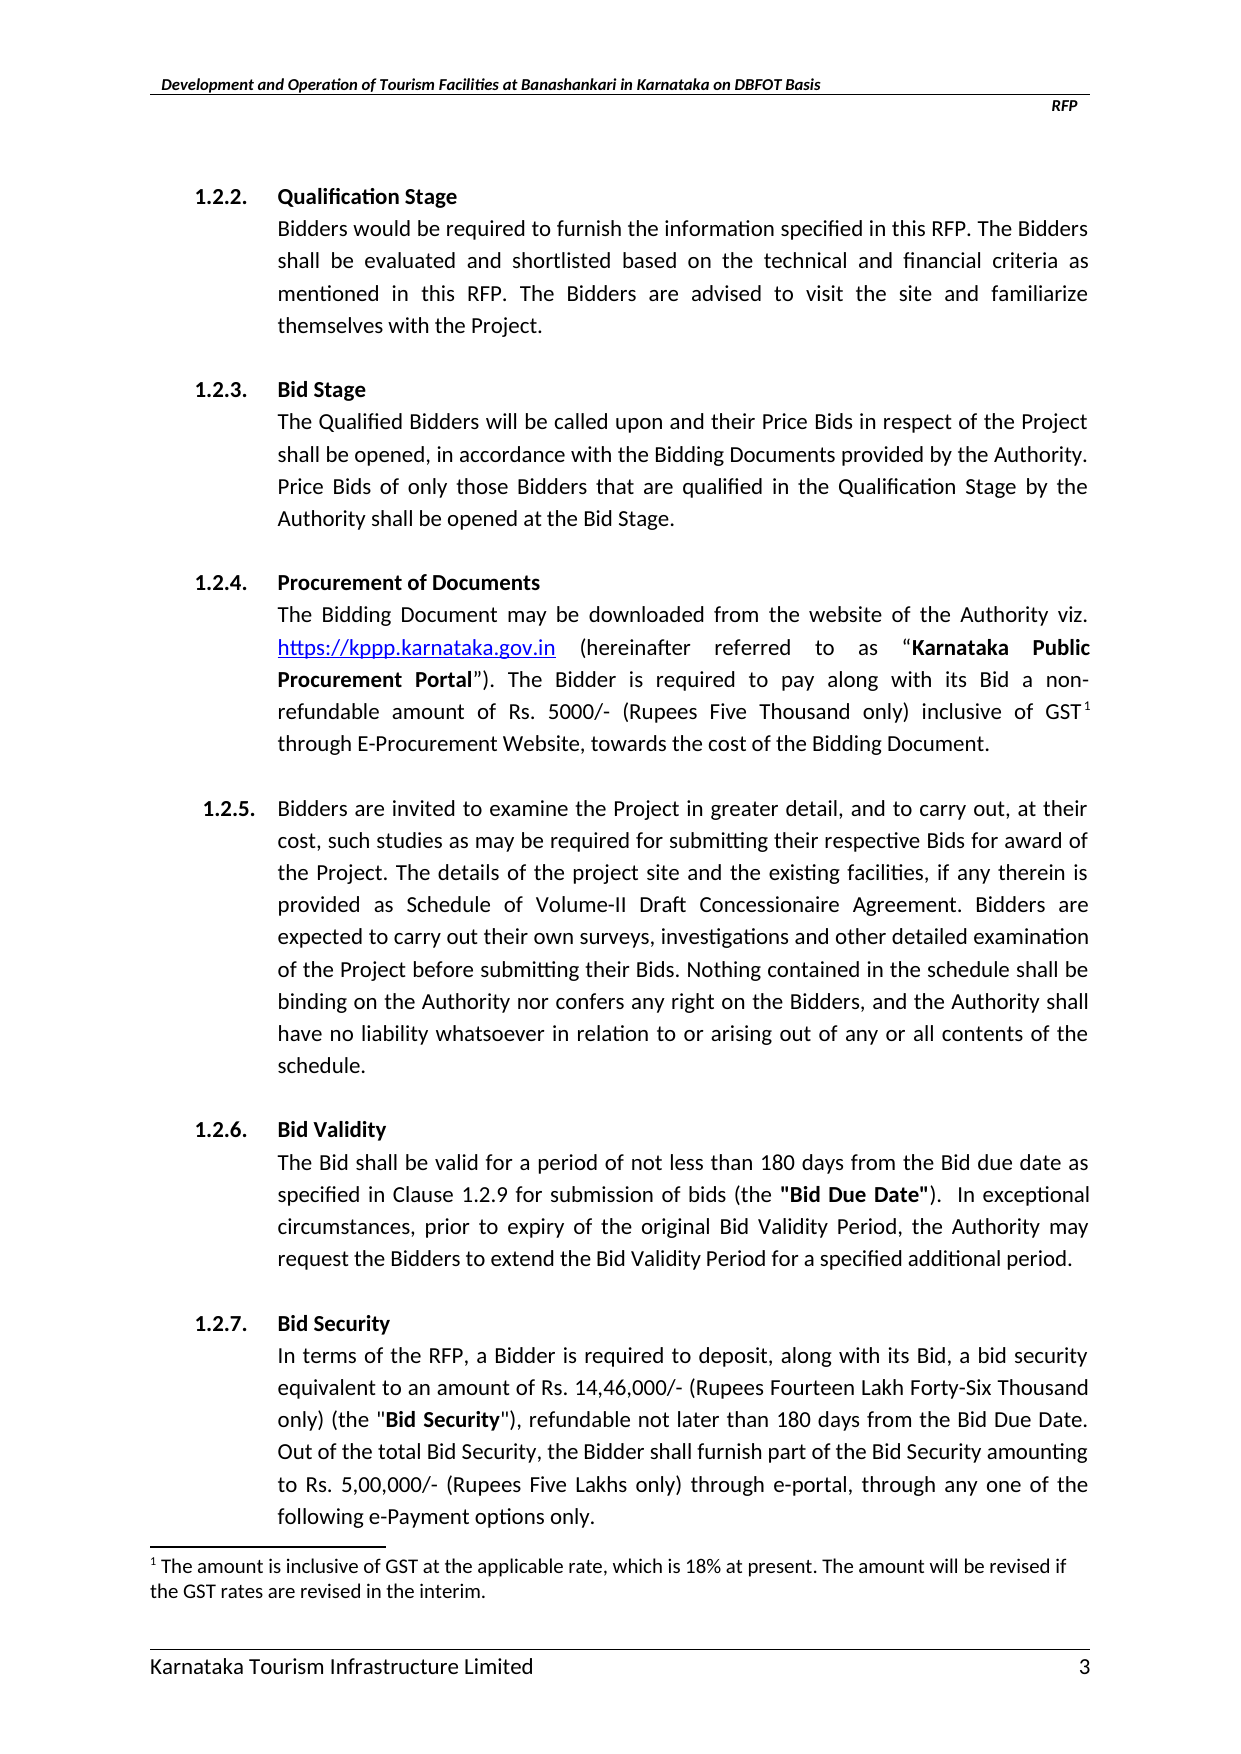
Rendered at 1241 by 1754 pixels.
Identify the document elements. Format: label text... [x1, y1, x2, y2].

list In terms of the RFP, a Bidder is required to deposit, along with its Bid, a bid security equivalent to an amount of Rs. 14,46,000/- (Rupees Fourteen Lakh Forty-Six Thousand only) (the "Bid Security"), refundable not later than 180 days from the Bid Due Date. Out of the total Bid Security, the Bidder shall furnish part of the Bid Security amounting to Rs. 5,00,000/- (Rupees Five Lakhs only) through e-portal, through any one of the following e-Payment options only. [277, 1341, 1090, 1530]
list Qualification Stage [194, 182, 1090, 210]
list Bid Security [194, 1309, 1090, 1337]
list Procurement of Documents [194, 568, 1090, 596]
list The Qualified Bidders will be called upon and their Price Bids in respect of the Project shall be opened, in accordance with the Bidding Documents provided by the Authority. Price Bids of only those Bidders that are qualified in the Qualification Stage by the Authority shall be opened at the Bid Stage. [277, 407, 1090, 532]
list The Bidding Document may be downloaded from the website of the Authority viz. https://kppp.karnataka.gov.in (hereinafter referred to as “Karnataka Public Procurement Portal”). The Bidder is required to pay along with its Bid a non-refundable amount of Rs. 5000/- (Rupees Five Thousand only) inclusive of GST through E-Procurement Website, towards the cost of the Bidding Document. [277, 601, 1090, 757]
list Bidders would be required to furnish the information specified in this RFP. The Bidders shall be evaluated and shortlisted based on the technical and financial criteria as mentioned in this RFP. The Bidders are advised to visit the site and familiarize themselves with the Project. [277, 214, 1090, 339]
list Bidders are invited to examine the Project in greater detail, and to carry out, at their cost, such studies as may be required for submitting their respective Bids for award of the Project. The details of the project site and the existing facilities, if any therein is provided as Schedule of Volume-II Draft Concessionaire Agreement. Bidders are expected to carry out their own surveys, investigations and other detailed examination of the Project before submitting their Bids. Nothing contained in the schedule shall be binding on the Authority nor confers any right on the Bidders, and the Authority shall have no liability whatsoever in relation to or arising out of any or all contents of the schedule. [202, 794, 1090, 1079]
list Bid Validity [194, 1116, 1090, 1144]
list The Bid shall be valid for a period of not less than 180 days from the Bid due date as specified in Clause 1.2.9 for submission of bids (the "Bid Due Date"). In exceptional circumstances, prior to expiry of the original Bid Validity Period, the Authority may request the Bidders to extend the Bid Validity Period for a specified additional period. [277, 1148, 1090, 1272]
list Bid Stage [194, 375, 1090, 403]
